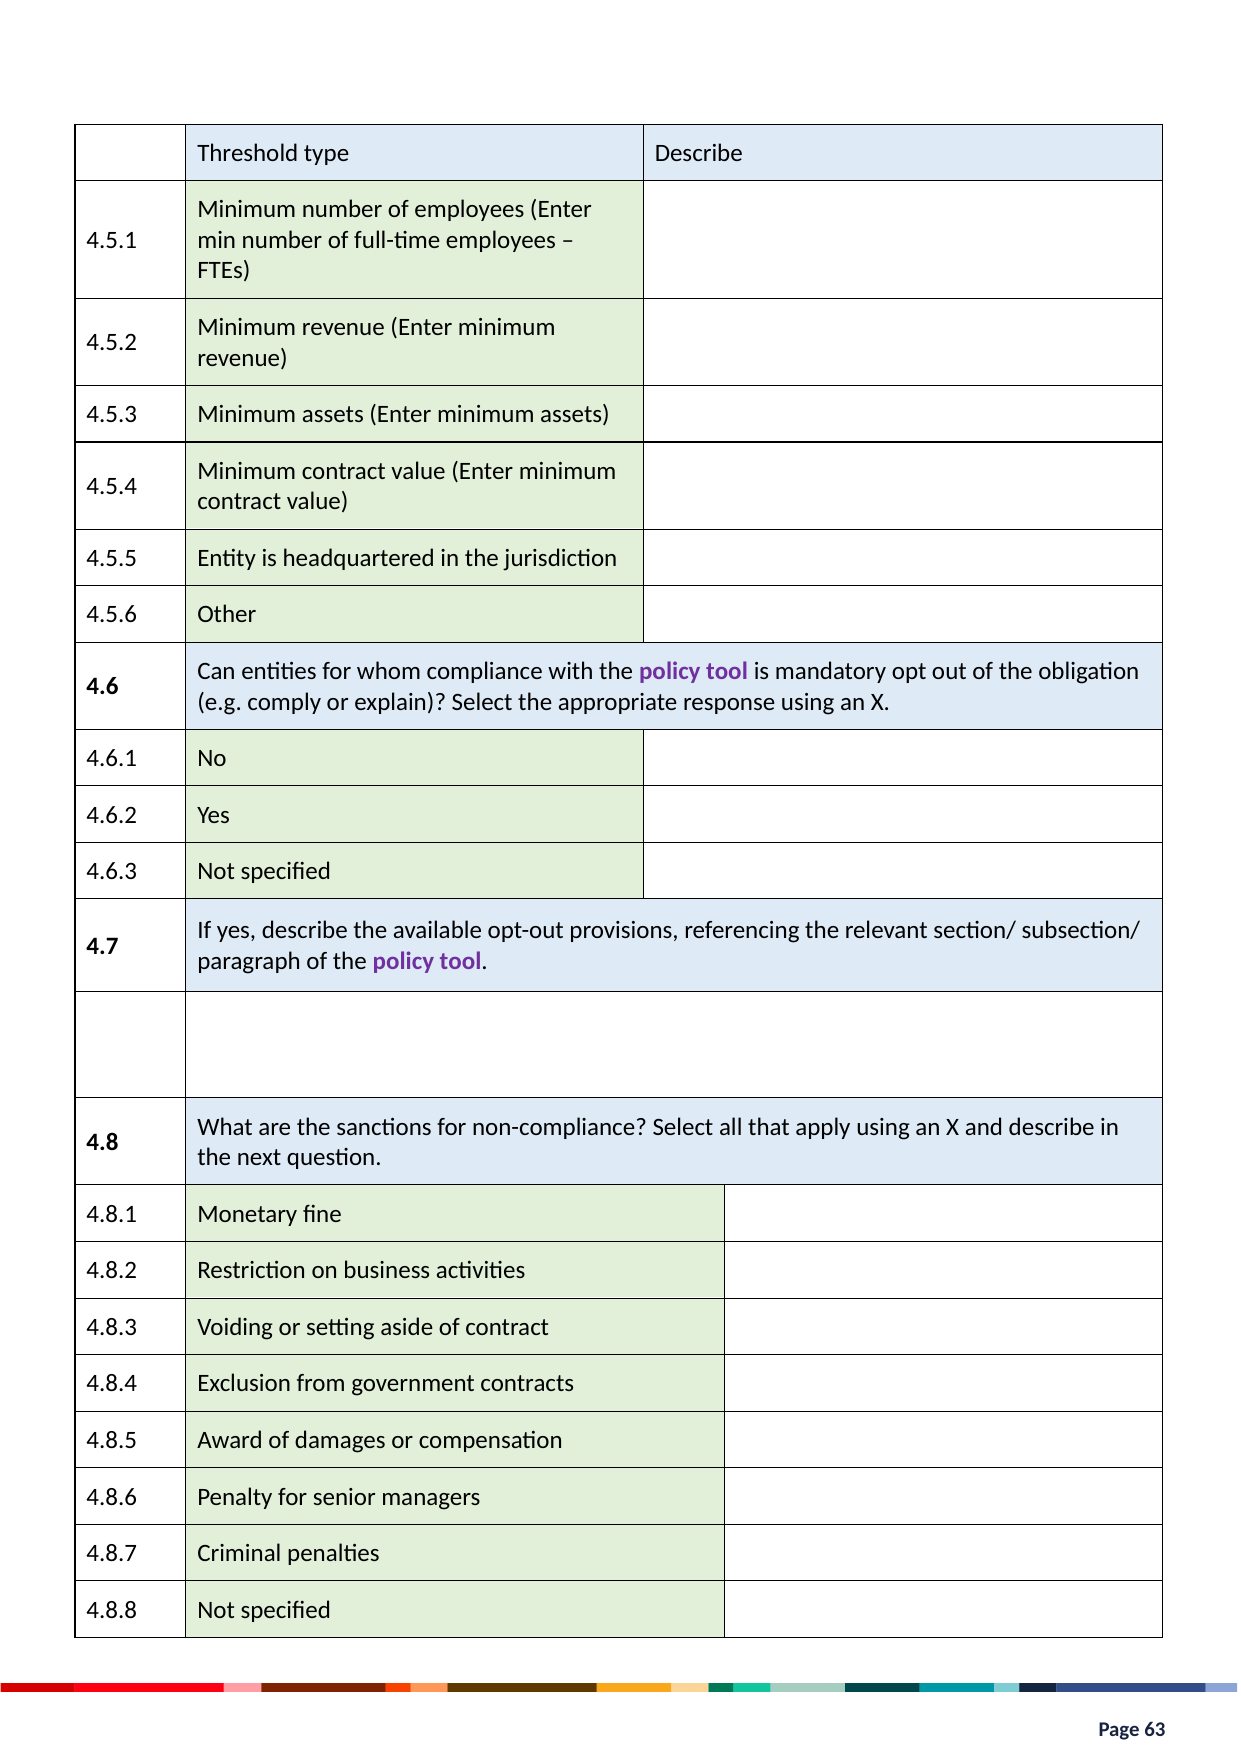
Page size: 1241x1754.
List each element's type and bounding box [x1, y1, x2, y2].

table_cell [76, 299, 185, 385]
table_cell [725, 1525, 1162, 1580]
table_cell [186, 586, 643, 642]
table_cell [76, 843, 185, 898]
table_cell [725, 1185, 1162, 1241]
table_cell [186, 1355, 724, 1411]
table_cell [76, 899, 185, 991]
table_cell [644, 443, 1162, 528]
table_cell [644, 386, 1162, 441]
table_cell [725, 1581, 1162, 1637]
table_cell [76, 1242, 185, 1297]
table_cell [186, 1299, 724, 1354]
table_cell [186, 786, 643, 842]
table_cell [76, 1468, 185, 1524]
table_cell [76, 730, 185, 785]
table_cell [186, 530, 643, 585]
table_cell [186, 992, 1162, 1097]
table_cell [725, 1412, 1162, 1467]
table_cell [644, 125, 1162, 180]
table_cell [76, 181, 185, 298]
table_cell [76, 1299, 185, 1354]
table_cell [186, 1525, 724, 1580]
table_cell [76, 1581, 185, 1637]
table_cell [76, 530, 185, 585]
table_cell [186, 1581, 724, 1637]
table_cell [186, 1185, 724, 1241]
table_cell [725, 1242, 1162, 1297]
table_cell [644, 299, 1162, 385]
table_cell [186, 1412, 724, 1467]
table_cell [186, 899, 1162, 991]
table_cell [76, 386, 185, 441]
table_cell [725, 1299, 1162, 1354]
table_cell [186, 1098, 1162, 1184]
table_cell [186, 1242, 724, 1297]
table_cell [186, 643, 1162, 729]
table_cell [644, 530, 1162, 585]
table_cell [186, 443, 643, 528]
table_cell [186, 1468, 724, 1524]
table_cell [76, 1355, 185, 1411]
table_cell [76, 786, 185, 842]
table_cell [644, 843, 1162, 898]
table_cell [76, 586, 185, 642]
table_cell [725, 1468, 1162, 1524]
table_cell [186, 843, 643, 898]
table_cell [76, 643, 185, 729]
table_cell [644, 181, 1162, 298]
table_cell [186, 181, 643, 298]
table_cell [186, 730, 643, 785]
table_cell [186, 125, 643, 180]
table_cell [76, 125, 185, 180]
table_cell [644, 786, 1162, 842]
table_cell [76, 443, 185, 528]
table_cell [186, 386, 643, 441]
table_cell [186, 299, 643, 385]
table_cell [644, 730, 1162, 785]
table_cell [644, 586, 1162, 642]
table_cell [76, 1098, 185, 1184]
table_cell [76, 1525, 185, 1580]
picture [0, 1683, 1236, 1692]
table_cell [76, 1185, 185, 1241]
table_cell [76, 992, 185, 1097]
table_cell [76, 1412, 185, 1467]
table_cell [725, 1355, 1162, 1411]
